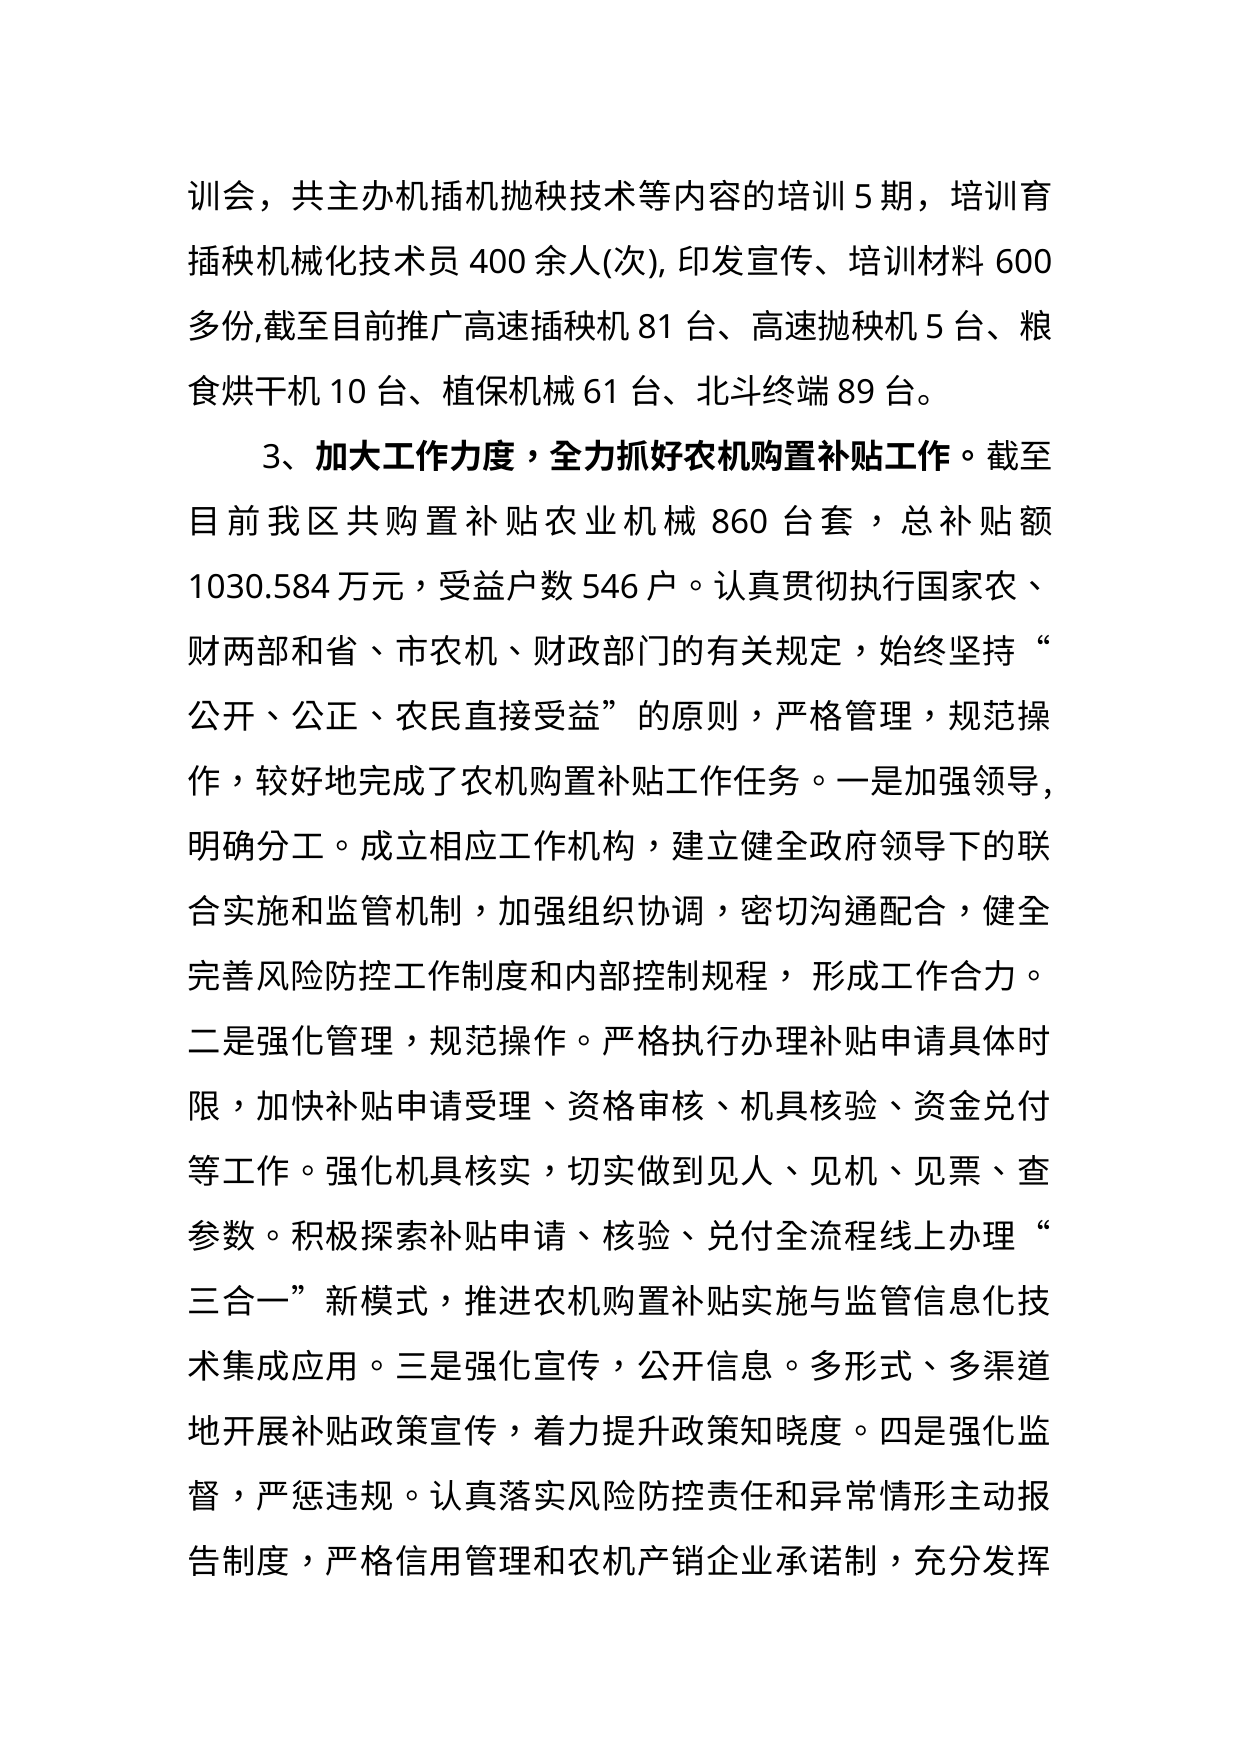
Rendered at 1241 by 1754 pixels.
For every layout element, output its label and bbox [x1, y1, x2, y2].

text [187, 162, 1053, 422]
list [187, 422, 1053, 1592]
